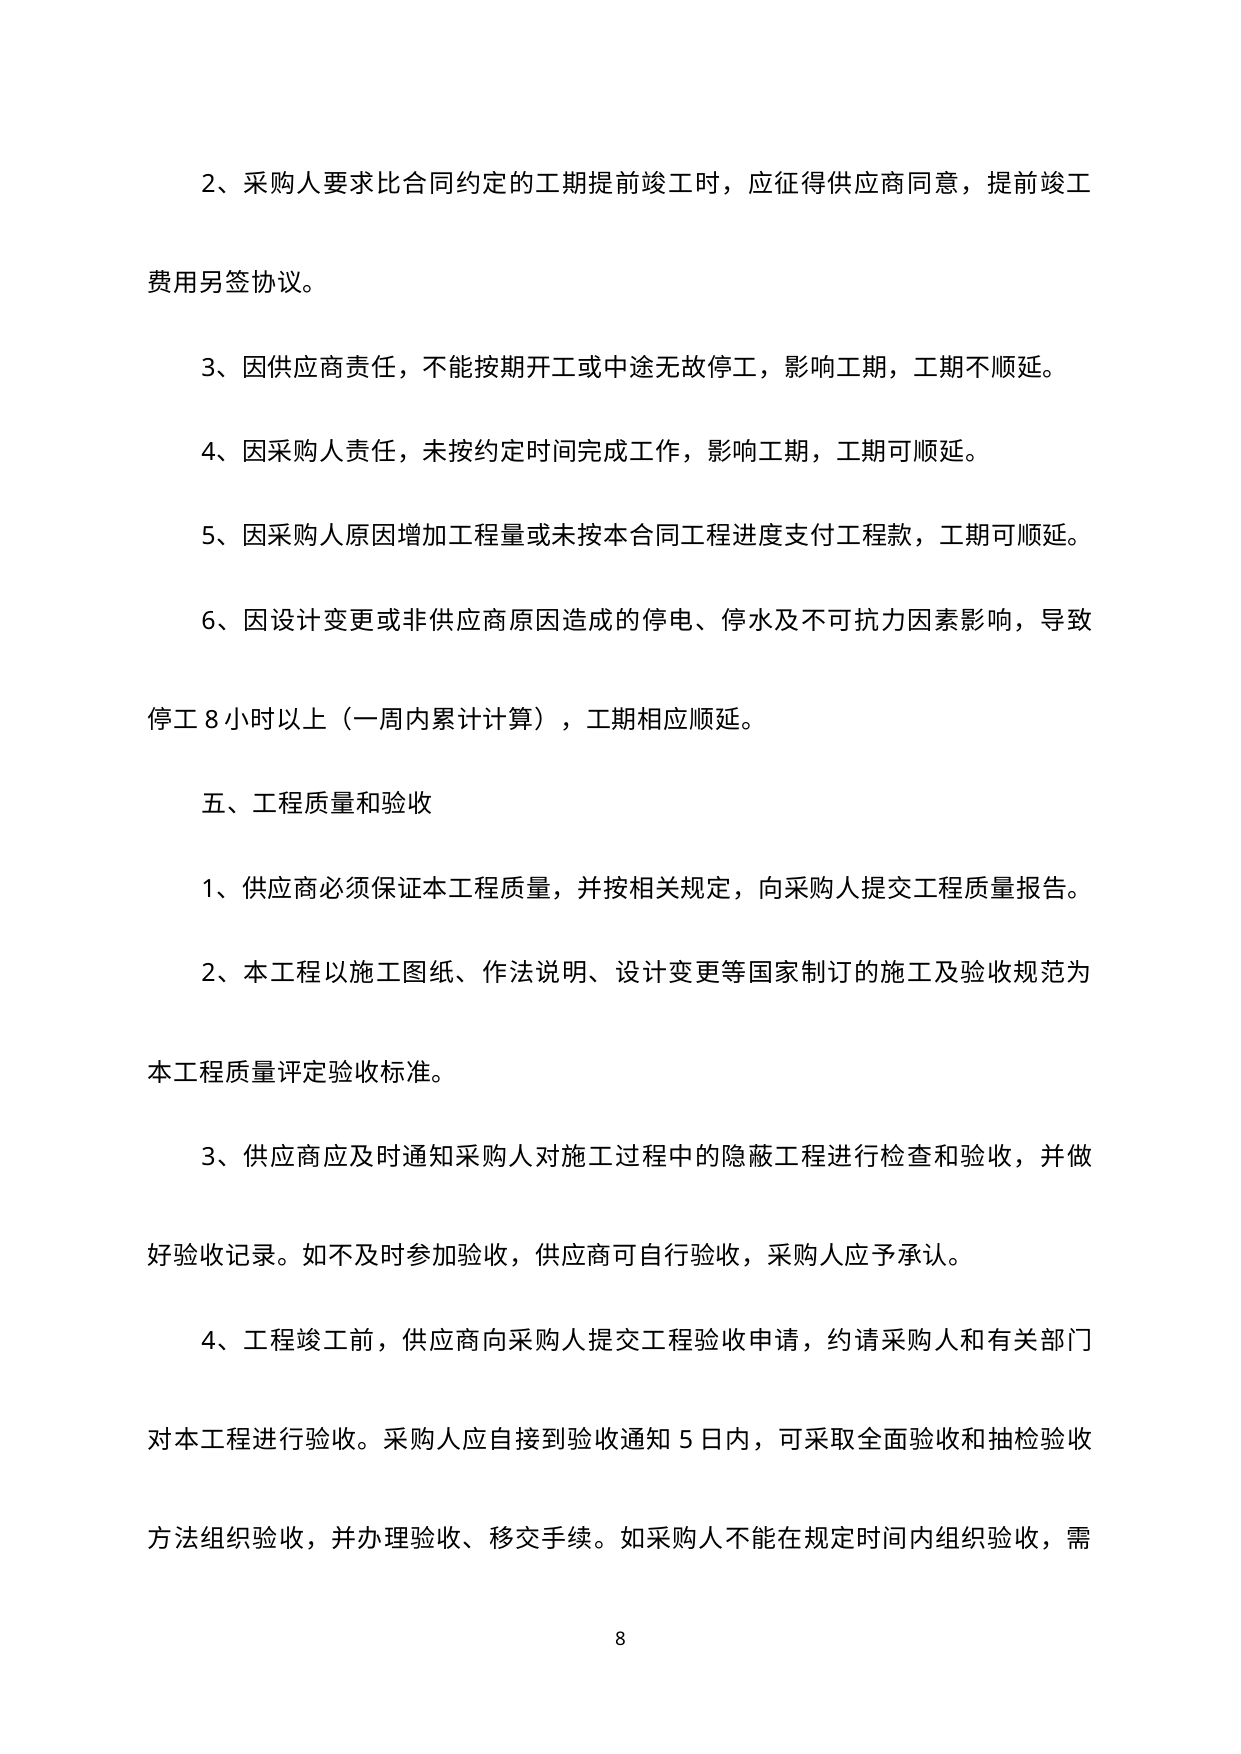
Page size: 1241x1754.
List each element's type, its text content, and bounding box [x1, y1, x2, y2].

text 6、因设计变更或非供应商原因造成的停电、停水及不可抗力因素影响，导致停工8小时以上（一周内累计计算），工期相应顺延。 [148, 585, 1093, 751]
text 2、本工程以施工图纸、作法说明、设计变更等国家制订的施工及验收规范为本工程质量评定验收标准。 [148, 938, 1093, 1103]
text 五、工程质量和验收 [148, 769, 1093, 835]
text 3、因供应商责任，不能按期开工或中途无故停工，影响工期，工期不顺延。 [148, 332, 1093, 398]
text 1、供应商必须保证本工程质量，并按相关规定，向采购人提交工程质量报告。 [148, 853, 1093, 919]
text 5、因采购人原因增加工程量或未按本合同工程进度支付工程款，工期可顺延。 [148, 501, 1093, 567]
text 4、因采购人责任，未按约定时间完成工作，影响工期，工期可顺延。 [148, 416, 1093, 483]
text 2、采购人要求比合同约定的工期提前竣工时，应征得供应商同意，提前竣工费用另签协议。 [148, 148, 1093, 314]
text 3、供应商应及时通知采购人对施工过程中的隐蔽工程进行检查和验收，并做好验收记录。如不及时参加验收，供应商可自行验收，采购人应予承认。 [148, 1121, 1093, 1287]
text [148, 1305, 1093, 1570]
